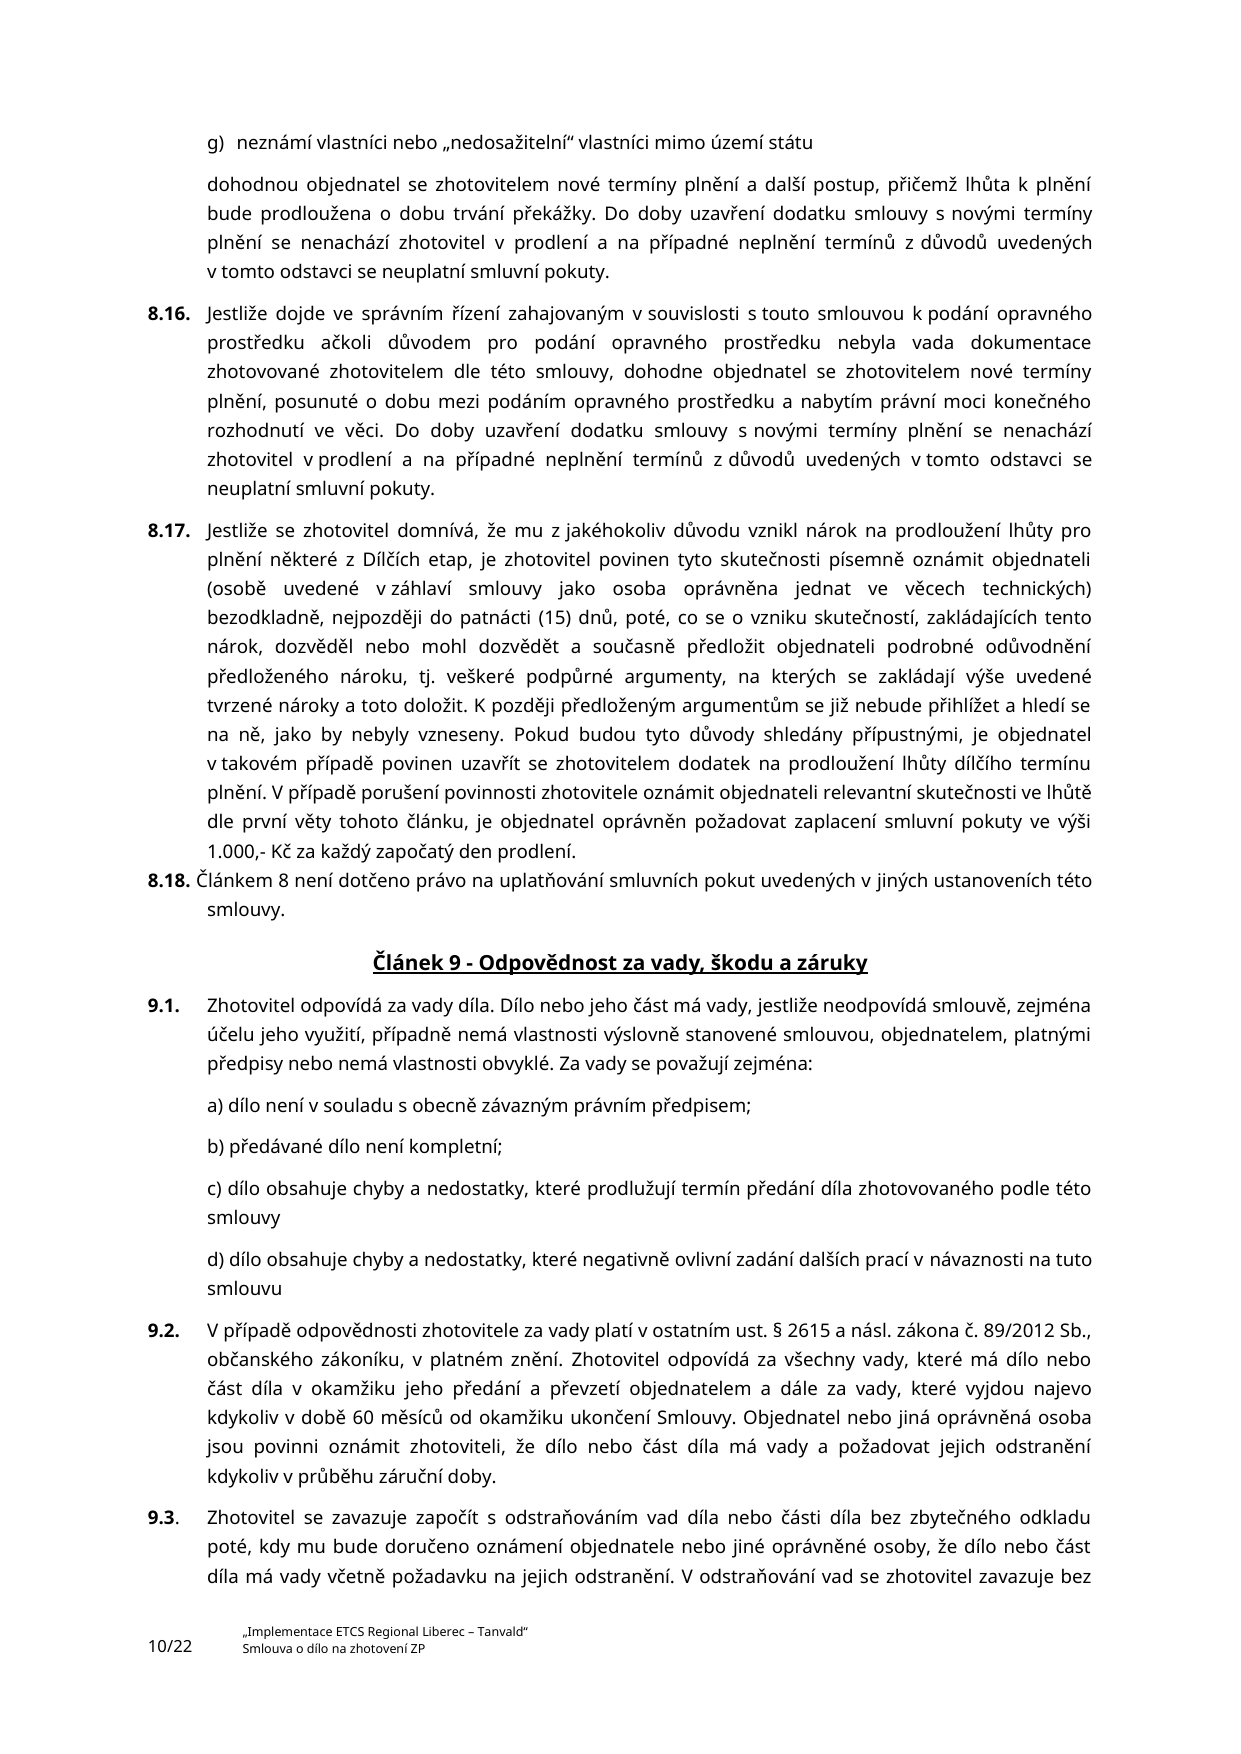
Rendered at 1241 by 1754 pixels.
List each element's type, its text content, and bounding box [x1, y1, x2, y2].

text g) neznámí vlastníci nebo „nedosažitelní“ vlastníci mimo území státu [207, 126, 1092, 156]
subtitle b) předávané dílo není kompletní; [207, 1131, 1092, 1160]
subtitle d) dílo obsahuje chyby a nedostatky, které negativně ovlivní zadání dalších prací v návaznosti na tuto smlouvu [207, 1243, 1092, 1301]
text 8.18. Článkem 8 není dotčeno právo na uplatňování smluvních pokut uvedených v jiných ustanoveních této smlouvy. [148, 864, 1092, 922]
subtitle 9.1. Zhotovitel odpovídá za vady díla. Dílo nebo jeho část má vady, jestliže neodpovídá smlouvě, zejména účelu jeho využití, případně nemá vlastnosti výslovně stanovené smlouvou, objednatelem, platnými předpisy nebo nemá vlastnosti obvyklé. Za vady se považují zejména: [148, 989, 1092, 1076]
text 8.16. Jestliže dojde ve správním řízení zahajovaným v souvislosti s touto smlouvou k podání opravného prostředku ačkoli důvodem pro podání opravného prostředku nebyla vada dokumentace zhotovované zhotovitelem dle této smlouvy, dohodne objednatel se zhotovitelem nové termíny plnění, posunuté o dobu mezi podáním opravného prostředku a nabytím právní moci konečného rozhodnutí ve věci. Do doby uzavření dodatku smlouvy s novými termíny plnění se nenachází zhotovitel v prodlení a na případné neplnění termínů z důvodů uvedených v tomto odstavci se neuplatní smluvní pokuty. [148, 297, 1092, 501]
subtitle 9.2. V případě odpovědnosti zhotovitele za vady platí v ostatním ust. § 2615 a násl. zákona č. 89/2012 Sb., občanského zákoníku, v platném znění. Zhotovitel odpovídá za všechny vady, které má dílo nebo část díla v okamžiku jeho předání a převzetí objednatelem a dále za vady, které vyjdou najevo kdykoliv v době 60 měsíců od okamžiku ukončení Smlouvy. Objednatel nebo jiná oprávněná osoba jsou povinni oznámit zhotoviteli, že dílo nebo část díla má vady a požadovat jejich odstranění kdykoliv v průběhu záruční doby. [148, 1314, 1092, 1489]
text 8.17. Jestliže se zhotovitel domnívá, že mu z jakéhokoliv důvodu vznikl nárok na prodloužení lhůty pro plnění některé z Dílčích etap, je zhotovitel povinen tyto skutečnosti písemně oznámit objednateli (osobě uvedené v záhlaví smlouvy jako osoba oprávněna jednat ve věcech technických) bezodkladně, nejpozději do patnácti (15) dnů, poté, co se o vzniku skutečností, zakládajících tento nárok, dozvěděl nebo mohl dozvědět a současně předložit objednateli podrobné odůvodnění předloženého nároku, tj. veškeré podpůrné argumenty, na kterých se zakládají výše uvedené tvrzené nároky a toto doložit. K později předloženým argumentům se již nebude přihlížet a hledí se na ně, jako by nebyly vzneseny. Pokud budou tyto důvody shledány přípustnými, je objednatel v takovém případě povinen uzavřít se zhotovitelem dodatek na prodloužení lhůty dílčího termínu plnění. V případě porušení povinnosti zhotovitele oznámit objednateli relevantní skutečnosti ve lhůtě dle první věty tohoto článku, je objednatel oprávněn požadovat zaplacení smluvní pokuty ve výši 1.000,- Kč za každý započatý den prodlení. [148, 514, 1092, 864]
text dohodnou objednatel se zhotovitelem nové termíny plnění a další postup, přičemž lhůta k plnění bude prodloužena o dobu trvání překážky. Do doby uzavření dodatku smlouvy s novými termíny plnění se nenachází zhotovitel v prodlení a na případné neplnění termínů z důvodů uvedených v tomto odstavci se neuplatní smluvní pokuty. [207, 168, 1092, 285]
subtitle a) dílo není v souladu s obecně závazným právním předpisem; [207, 1089, 1092, 1118]
subtitle Článek 9 - Odpovědnost za vady, škodu a záruky [148, 947, 1092, 976]
subtitle c) dílo obsahuje chyby a nedostatky, které prodlužují termín předání díla zhotovovaného podle této smlouvy [207, 1172, 1092, 1231]
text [148, 1501, 1092, 1589]
